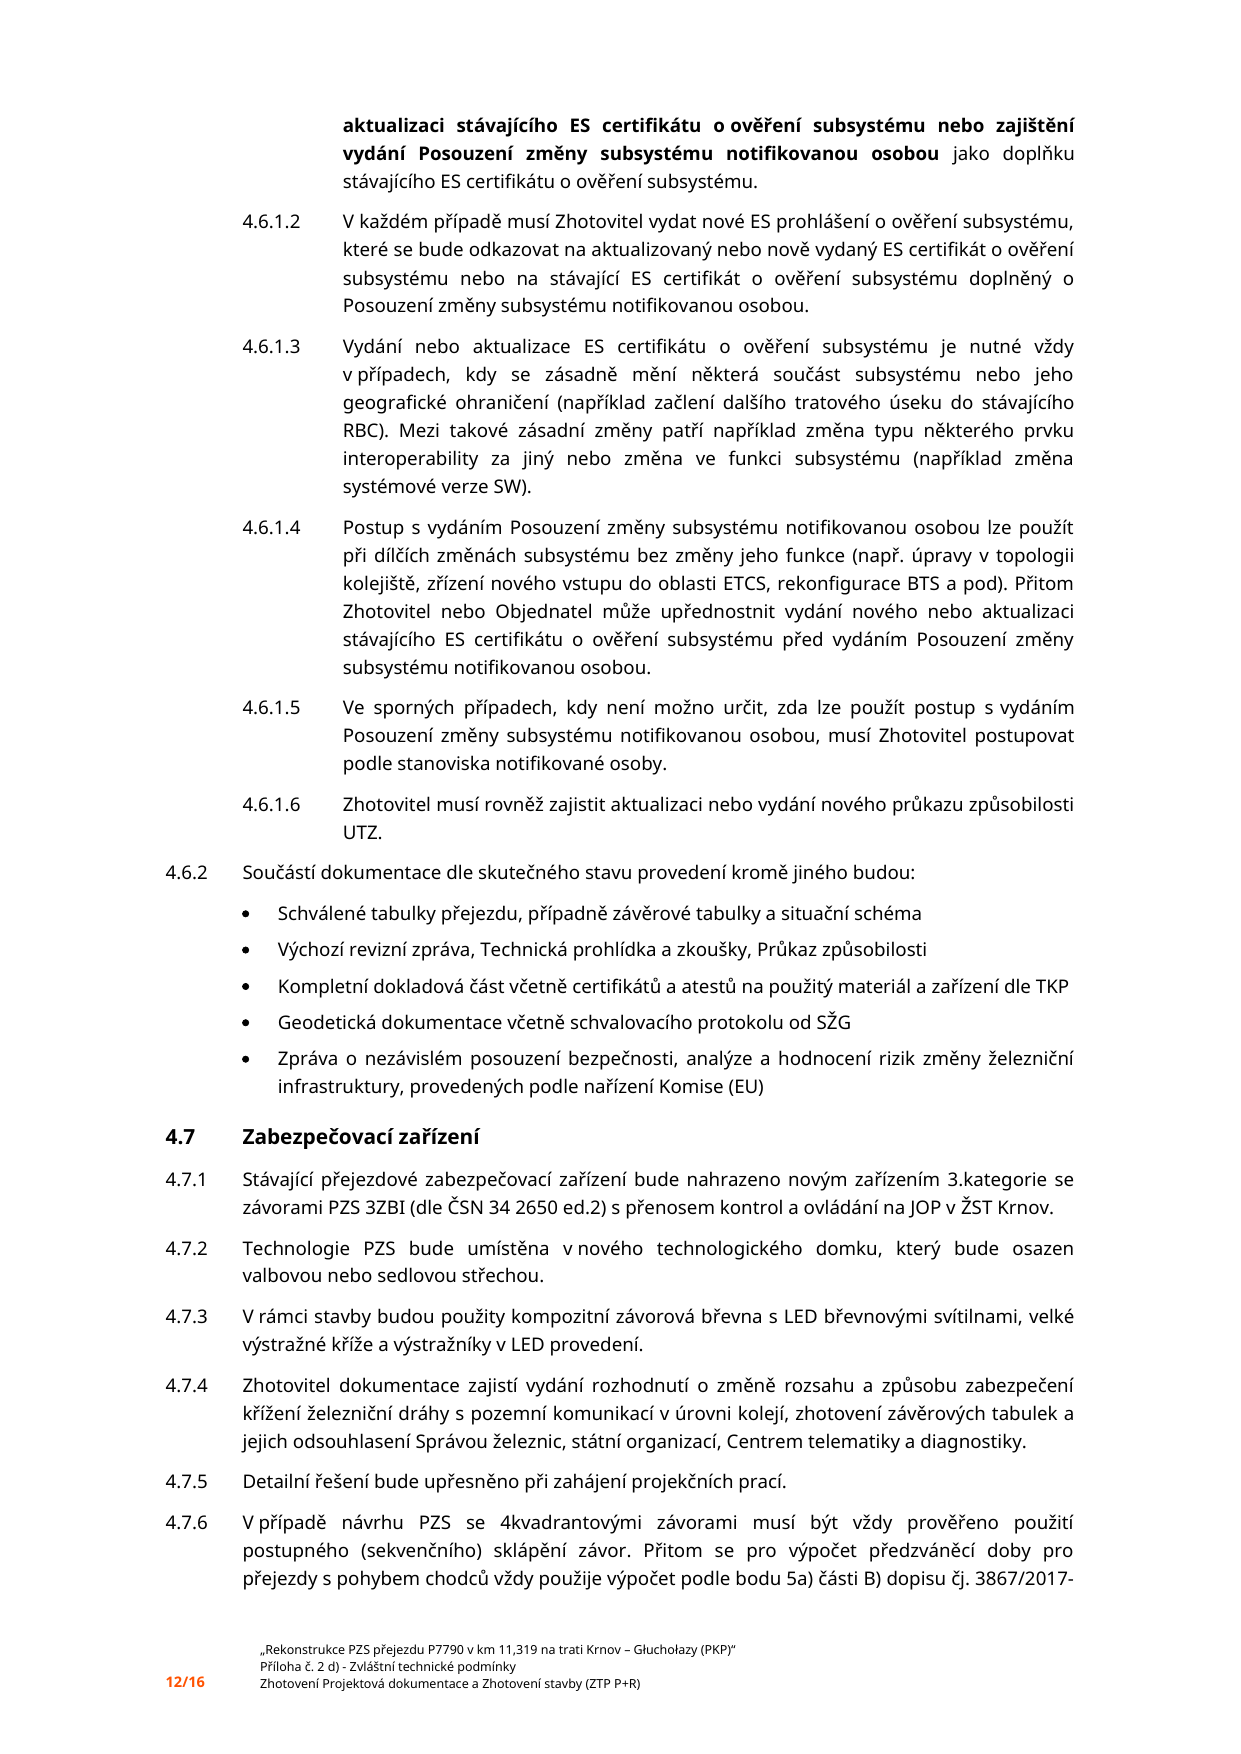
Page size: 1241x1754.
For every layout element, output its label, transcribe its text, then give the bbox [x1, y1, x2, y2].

list Schválené tabulky přejezdu, případně závěrové tabulky a situační schéma [242, 900, 1075, 926]
text Součástí dokumentace dle skutečného stavu provedení kromě jiného budou: [165, 860, 1075, 885]
text Vydání nebo aktualizace ES certifikátu o ověření subsystému je nutné vždy v případech, kdy se zásadně mění některá součást subsystému nebo jeho geografické ohraničení (například začlení dalšího tratového úseku do stávajícího RBC). Mezi takové zásadní změny patří například změna typu některého prvku interoperability za jiný nebo změna ve funkci subsystému (například změna systémové verze SW). [242, 333, 1075, 499]
text V rámci stavby budou použity kompozitní závorová břevna s LED břevnovými svítilnami, velké výstražné kříže a výstražníky v LED provedení. [165, 1303, 1075, 1357]
list Zpráva o nezávislém posouzení bezpečnosti, analýze a hodnocení rizik změny železniční infrastruktury, provedených podle nařízení Komise (EU) [242, 1046, 1075, 1099]
list Kompletní dokladová část včetně certifikátů a atestů na použitý materiál a zařízení dle TKP [242, 973, 1075, 998]
text Zabezpečovací zařízení [165, 1122, 1075, 1151]
text Detailní řešení bude upřesněno při zahájení projekčních prací. [165, 1468, 1075, 1494]
text Technologie PZS bude umístěna v nového technologického domku, který bude osazen valbovou nebo sedlovou střechou. [165, 1235, 1075, 1288]
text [242, 112, 1075, 194]
list Geodetická dokumentace včetně schvalovacího protokolu od SŽG [242, 1009, 1075, 1035]
text Postup s vydáním Posouzení změny subsystému notifikovanou osobou lze použít při dílčích změnách subsystému bez změny jeho funkce (např. úpravy v topologii kolejiště, zřízení nového vstupu do oblasti ETCS, rekonfigurace BTS a pod). Přitom Zhotovitel nebo Objednatel může upřednostnit vydání nového nebo aktualizaci stávajícího ES certifikátu o ověření subsystému před vydáním Posouzení změny subsystému notifikovanou osobou. [242, 514, 1075, 679]
list Výchozí revizní zpráva, Technická prohlídka a zkoušky, Průkaz způsobilosti [242, 937, 1075, 962]
text Stávající přejezdové zabezpečovací zařízení bude nahrazeno novým zařízením 3.kategorie se závorami PZS 3ZBI (dle ČSN 34 2650 ed.2) s přenosem kontrol a ovládání na JOP v ŽST Krnov. [165, 1166, 1075, 1220]
text Zhotovitel dokumentace zajistí vydání rozhodnutí o změně rozsahu a způsobu zabezpečení křížení železniční dráhy s pozemní komunikací v úrovni kolejí, zhotovení závěrových tabulek a jejich odsouhlasení Správou železnic, státní organizací, Centrem telematiky a diagnostiky. [165, 1372, 1075, 1453]
text Ve sporných případech, kdy není možno určit, zda lze použít postup s vydáním Posouzení změny subsystému notifikovanou osobou, musí Zhotovitel postupovat podle stanoviska notifikované osoby. [242, 694, 1075, 776]
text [165, 1509, 1075, 1591]
text Zhotovitel musí rovněž zajistit aktualizaci nebo vydání nového průkazu způsobilosti UTZ. [242, 791, 1075, 845]
text V každém případě musí Zhotovitel vydat nové ES prohlášení o ověření subsystému, které se bude odkazovat na aktualizovaný nebo nově vydaný ES certifikát o ověření subsystému nebo na stávající ES certifikát o ověření subsystému doplněný o Posouzení změny subsystému notifikovanou osobou. [242, 209, 1075, 318]
